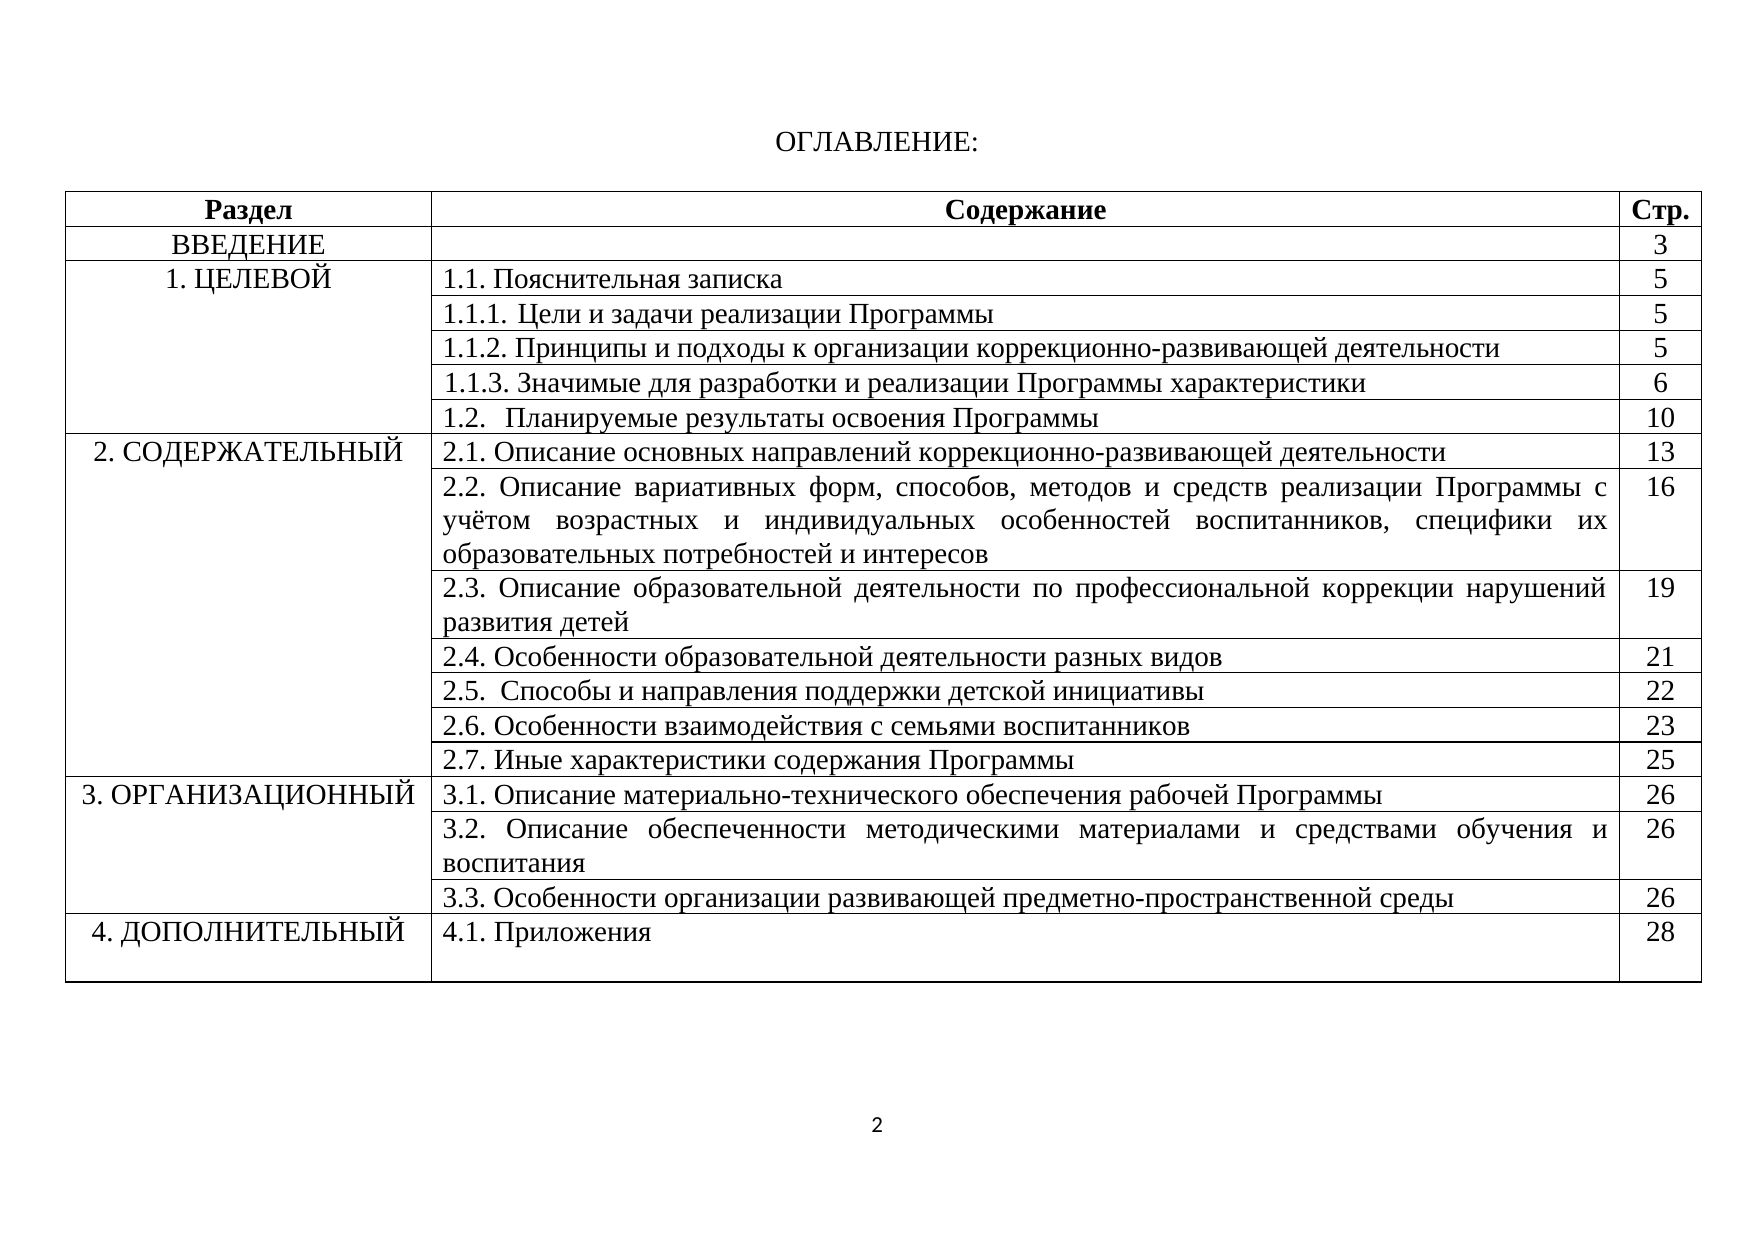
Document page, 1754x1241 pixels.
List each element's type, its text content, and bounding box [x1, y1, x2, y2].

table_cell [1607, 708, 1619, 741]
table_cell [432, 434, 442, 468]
table_cell 4.1. Приложения [432, 914, 1619, 981]
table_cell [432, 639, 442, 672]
table_cell 3. ОРГАНИЗАЦИОННЫЙ [66, 777, 431, 913]
table_cell 5 [1620, 261, 1701, 295]
table_cell 4. ДОПОЛНИТЕЛЬНЫЙ [66, 914, 431, 981]
table_cell [432, 227, 1619, 260]
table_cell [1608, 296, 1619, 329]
table_cell Планируемые результаты освоения Программы [432, 400, 1619, 433]
table_cell 22 [1620, 673, 1701, 707]
table_cell 5 [1620, 331, 1701, 364]
table_header Стр. [1620, 192, 1701, 226]
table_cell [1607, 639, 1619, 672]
table_cell 3 [1620, 227, 1701, 260]
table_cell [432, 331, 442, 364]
table_header Раздел [66, 192, 431, 226]
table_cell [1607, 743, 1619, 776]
table_cell 6 [1620, 365, 1701, 399]
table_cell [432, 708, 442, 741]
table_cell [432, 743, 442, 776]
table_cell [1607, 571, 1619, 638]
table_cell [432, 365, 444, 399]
table_cell 10 [1620, 400, 1701, 433]
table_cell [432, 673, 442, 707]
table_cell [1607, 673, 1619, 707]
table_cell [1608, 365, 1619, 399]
table_cell 2. СОДЕРЖАТЕЛЬНЫЙ [66, 434, 431, 776]
table_cell 2.2. Описание вариативных форм, способов, методов и средств реализации Программы с учётом возрастных и индивидуальных особенностей воспитанников, специфики их образовательных потребностей и интересов [432, 469, 1619, 569]
table_cell 26 [1620, 880, 1701, 913]
table_cell 26 [1620, 777, 1701, 811]
table_cell ВВЕДЕНИЕ [66, 227, 431, 260]
table_header Содержание [432, 192, 1619, 226]
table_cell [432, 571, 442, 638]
table_cell 5 [1620, 296, 1701, 329]
text ОГЛАВЛЕНИЕ: [77, 124, 1677, 158]
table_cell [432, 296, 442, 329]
table_cell 1.1. Пояснительная записка [432, 261, 1619, 295]
table_cell 21 [1620, 639, 1701, 672]
table_cell 23 [1620, 708, 1701, 741]
table_cell 3.1. Описание материально-технического обеспечения рабочей Программы [432, 777, 1619, 811]
table_cell 1. ЦЕЛЕВОЙ [66, 261, 431, 433]
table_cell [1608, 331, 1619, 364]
table_cell 16 [1620, 469, 1701, 569]
table_cell 28 [1620, 914, 1701, 981]
table_cell 25 [1620, 743, 1701, 776]
table_cell 3.3. Особенности организации развивающей предметно-пространственной среды [432, 880, 1619, 913]
table_cell 26 [1620, 812, 1701, 879]
table_cell 13 [1620, 434, 1701, 468]
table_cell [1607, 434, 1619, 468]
table_cell 3.2. Описание обеспеченности методическими материалами и средствами обучения и воспитания [432, 812, 1619, 879]
table_cell 19 [1620, 571, 1701, 638]
